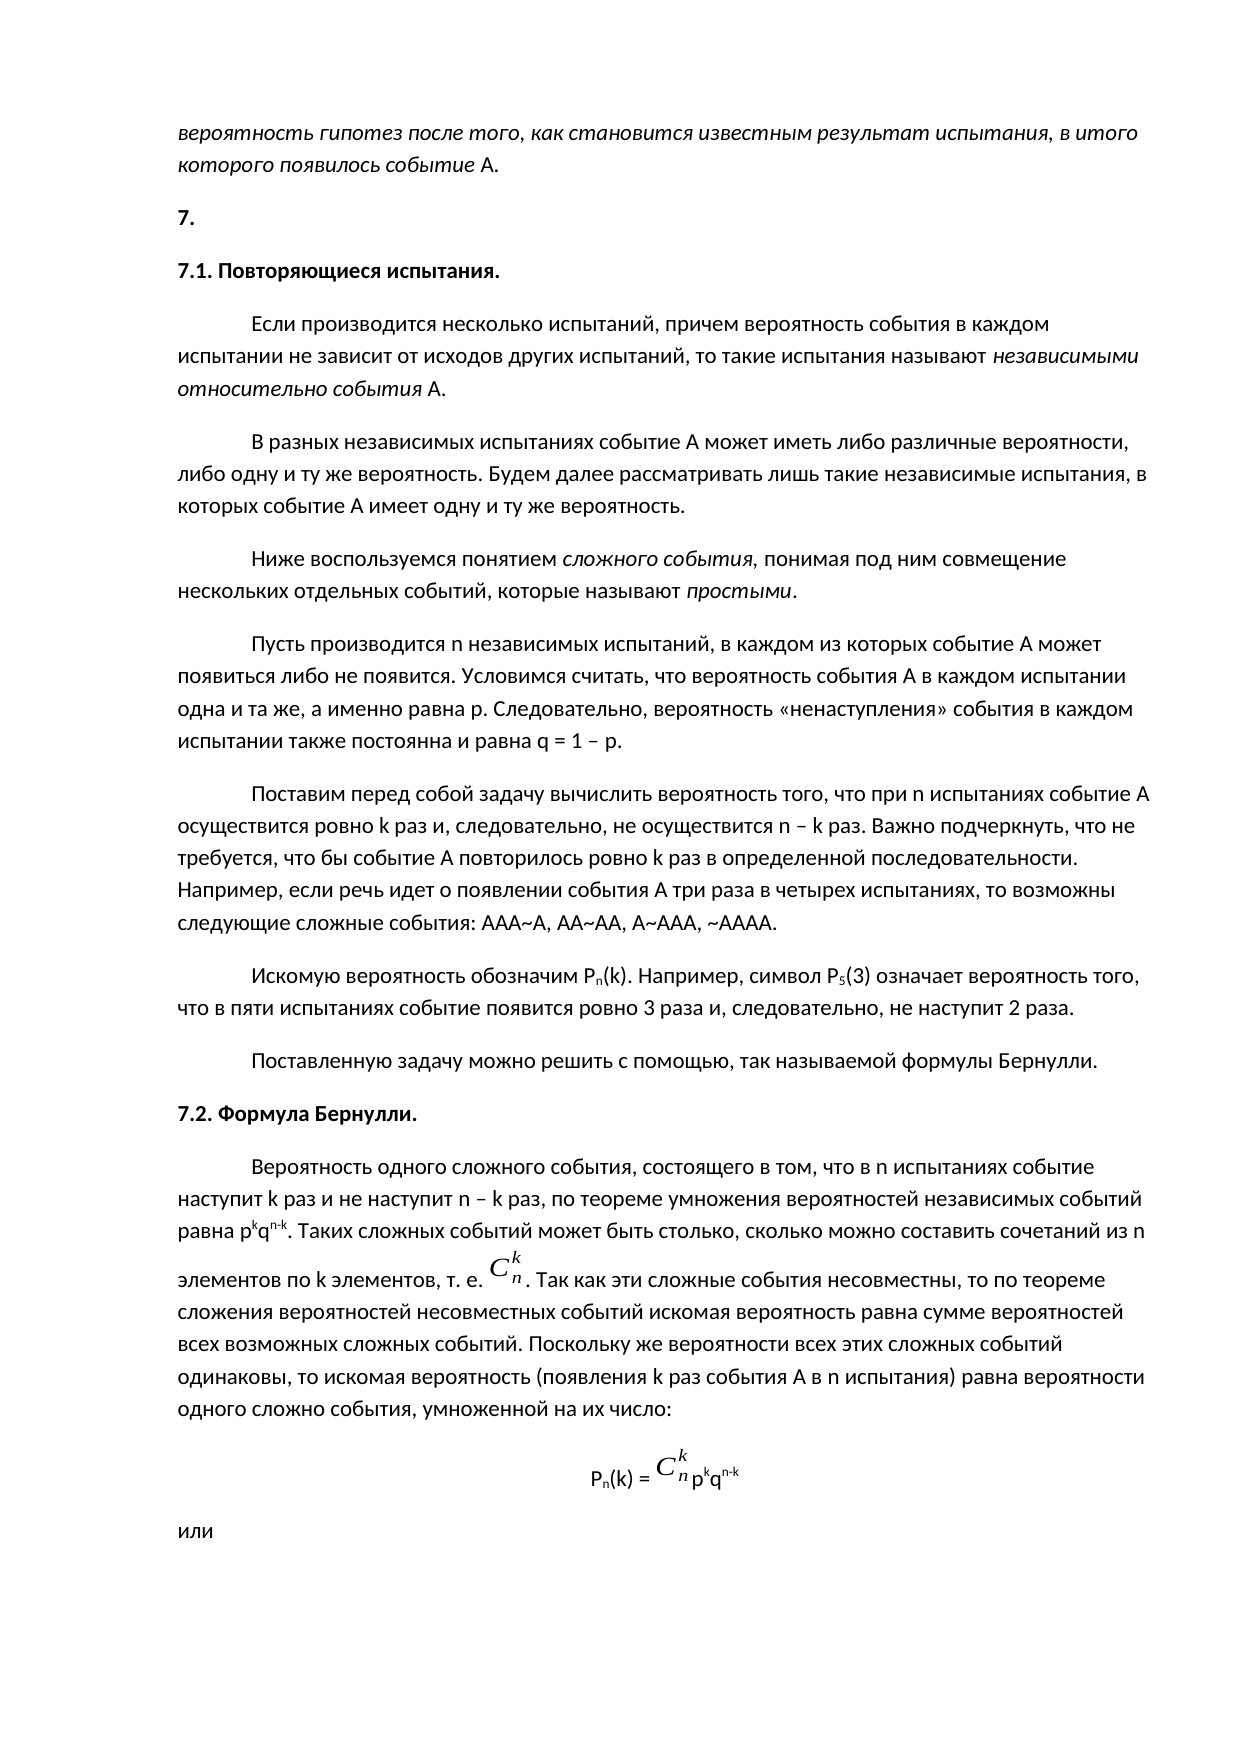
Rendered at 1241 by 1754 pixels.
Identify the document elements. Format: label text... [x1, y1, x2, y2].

text В разных независимых испытаниях событие A может иметь либо различные вероятности, либо одну и ту же вероятность. Будем далее рассматривать лишь такие независимые испытания, в которых событие A имеет одну и ту же вероятность. [177, 427, 1152, 519]
text Ниже воспользуемся понятием сложного события, понимая под ним совмещение нескольких отдельных событий, которые называют простыми. [177, 544, 1152, 604]
text Pn(k) = pkqn-k [177, 1447, 1152, 1492]
text Поставленную задачу можно решить с помощью, так называемой формулы Бернулли. [177, 1046, 1152, 1074]
text 7.2. Формула Бернулли. [177, 1099, 1152, 1127]
text Пусть производится n независимых испытаний, в каждом из которых событие A может появиться либо не появится. Условимся считать, что вероятность события A в каждом испытании одна и та же, а именно равна p. Следовательно, вероятность «ненаступления» события в каждом испытании также постоянна и равна q = 1 – p. [177, 629, 1152, 754]
text 7.1. Повторяющиеся испытания. [177, 256, 1152, 284]
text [177, 118, 1152, 178]
text Если производится несколько испытаний, причем вероятность события в каждом испытании не зависит от исходов других испытаний, то такие испытания называют независимыми относительно события A. [177, 309, 1152, 402]
text Поставим перед собой задачу вычислить вероятность того, что при n испытаниях событие A осуществится ровно k раз и, следовательно, не осуществится n – k раз. Важно подчеркнуть, что не требуется, что бы событие A повторилось ровно k раз в определенной последовательности. Например, если речь идет о появлении события A три раза в четырех испытаниях, то возможны следующие сложные события: AAA~A, AA~AA, A~AAA, ~AAAA. [177, 779, 1152, 936]
text Искомую вероятность обозначим Pn(k). Например, символ P5(3) означает вероятность того, что в пяти испытаниях событие появится ровно 3 раза и, следовательно, не наступит 2 раза. [177, 961, 1152, 1021]
text 7. [177, 203, 1152, 231]
text или [177, 1517, 1152, 1545]
text Вероятность одного сложного события, состоящего в том, что в n испытаниях событие наступит k раз и не наступит n – k раз, по теореме умножения вероятностей независимых событий равна pkqn-k. Таких сложных событий может быть столько, сколько можно составить сочетаний из n элементов по k элементов, т. е. . Так как эти сложные события несовместны, то по теореме сложения вероятностей несовместных событий искомая вероятность равна сумме вероятностей всех возможных сложных событий. Поскольку же вероятности всех этих сложных событий одинаковы, то искомая вероятность (появления k раз события A в n испытания) равна вероятности одного сложно события, умноженной на их число: [177, 1152, 1152, 1422]
